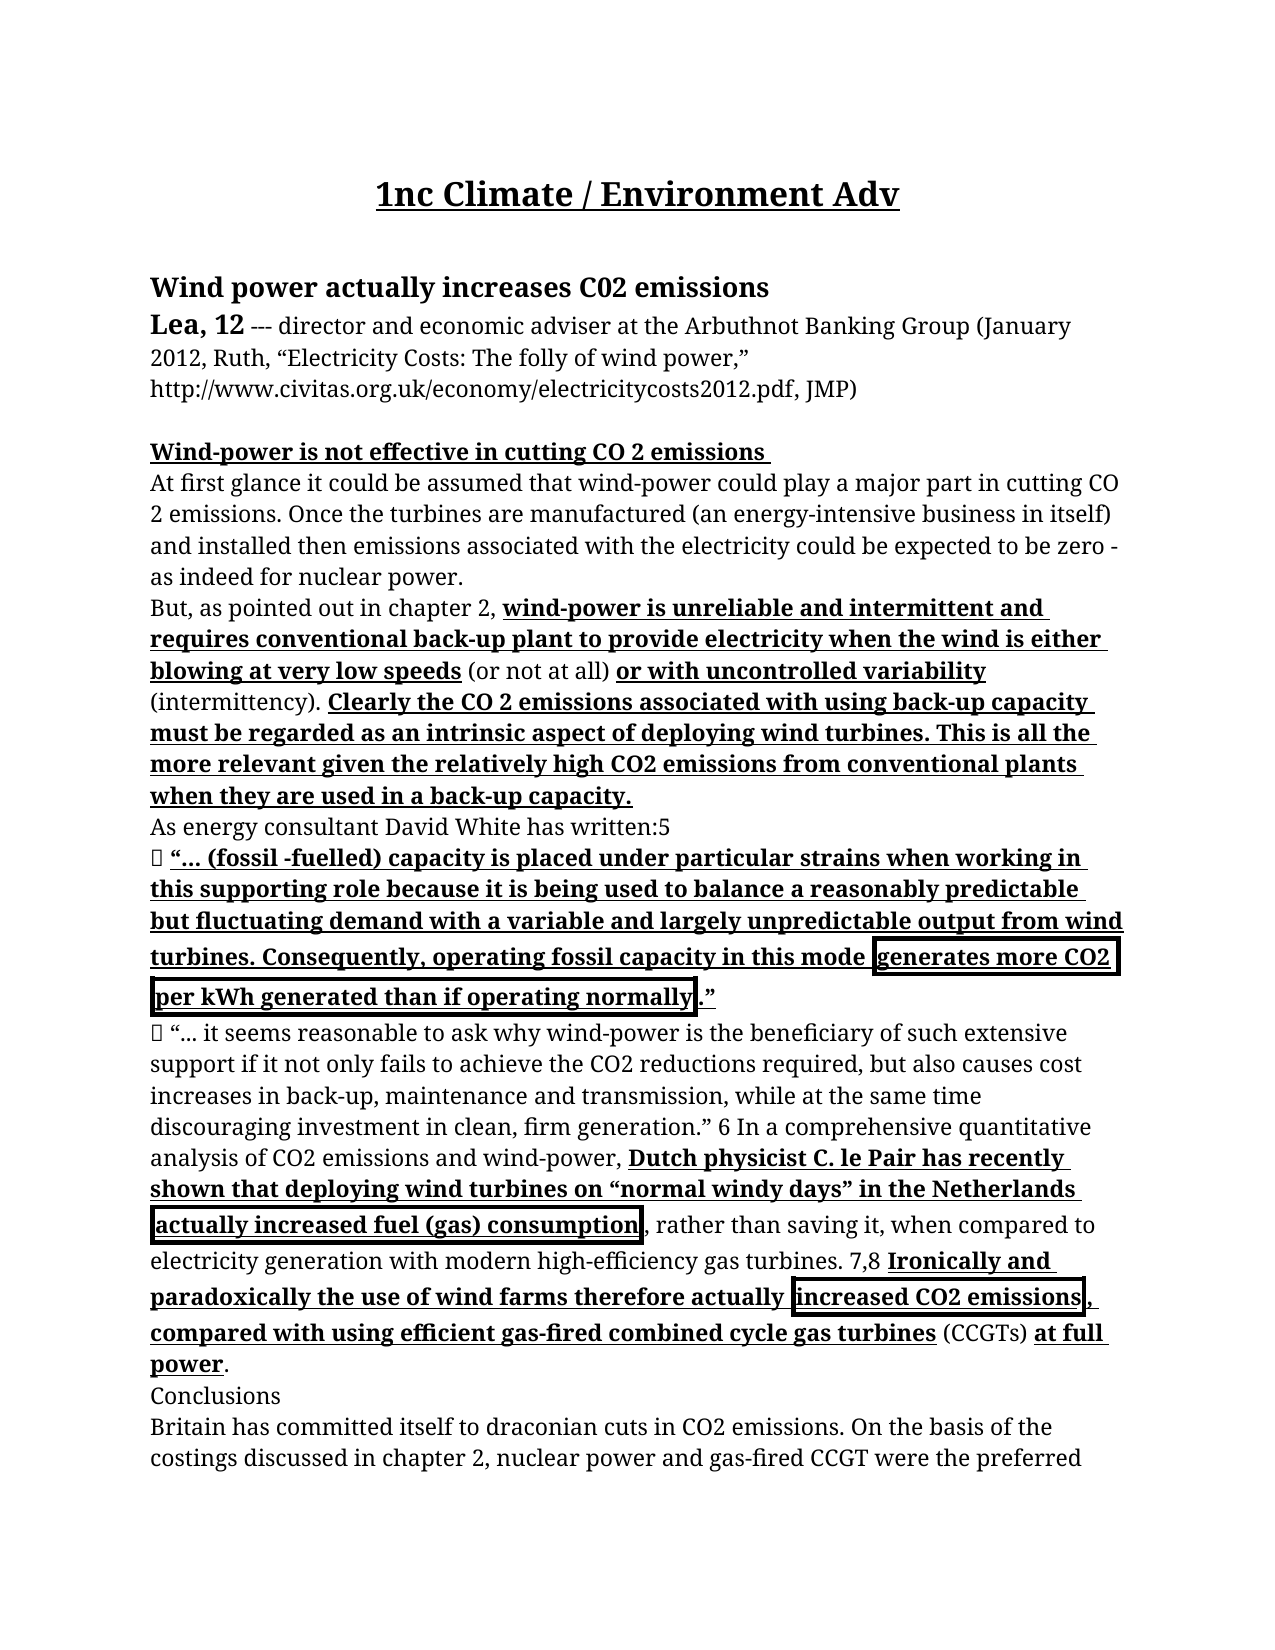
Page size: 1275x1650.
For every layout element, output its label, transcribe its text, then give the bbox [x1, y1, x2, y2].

subtitle Wind power actually increases C02 emissions [150, 268, 1125, 305]
text As energy consultant David White has written:5 [150, 811, 1125, 842]
text  “... (fossil -fuelled) capacity is placed under particular strains when working in this supporting role because it is being used to balance a reasonably predictable but fluctuating demand with a variable and largely unpredictable output from wind turbines. Consequently, operating fossil capacity in this mode generates more CO2 per kWh generated than if operating normally.” [150, 842, 1125, 1017]
text Lea, 12 --- director and economic adviser at the Arbuthnot Banking Group (January 2012, Ruth, “Electricity Costs: The folly of wind power,” http://www.civitas.org.uk/economy/electricitycosts2012.pdf, JMP) [150, 305, 1125, 404]
text Wind-power is not effective in cutting CO 2 emissions [150, 436, 1125, 467]
subtitle 1nc Climate / Environment Adv [150, 171, 1125, 216]
text But, as pointed out in chapter 2, wind-power is unreliable and intermittent and requires conventional back-up plant to provide electricity when the wind is either blowing at very low speeds (or not at all) or with uncontrolled variability (intermittency). Clearly the CO 2 emissions associated with using back-up capacity must be regarded as an intrinsic aspect of deploying wind turbines. This is all the more relevant given the relatively high CO2 emissions from conventional plants when they are used in a back-up capacity. [150, 592, 1125, 811]
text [150, 1411, 1125, 1473]
text Conclusions [150, 1379, 1125, 1411]
text At first glance it could be assumed that wind-power could play a major part in cutting CO 2 emissions. Once the turbines are manufactured (an energy-intensive business in itself) and installed then emissions associated with the electricity could be expected to be zero - as indeed for nuclear power. [150, 467, 1125, 592]
text  “... it seems reasonable to ask why wind-power is the beneficiary of such extensive support if it not only fails to achieve the CO2 reductions required, but also causes cost increases in back-up, maintenance and transmission, while at the same time discouraging investment in clean, firm generation.” 6 In a comprehensive quantitative analysis of CO2 emissions and wind-power, Dutch physicist C. le Pair has recently shown that deploying wind turbines on “normal windy days” in the Netherlands actually increased fuel (gas) consumption, rather than saving it, when compared to electricity generation with modern high-efficiency gas turbines. 7,8 Ironically and paradoxically the use of wind farms therefore actually increased CO2 emissions, compared with using efficient gas-fired combined cycle gas turbines (CCGTs) at full power. [150, 1017, 1125, 1379]
